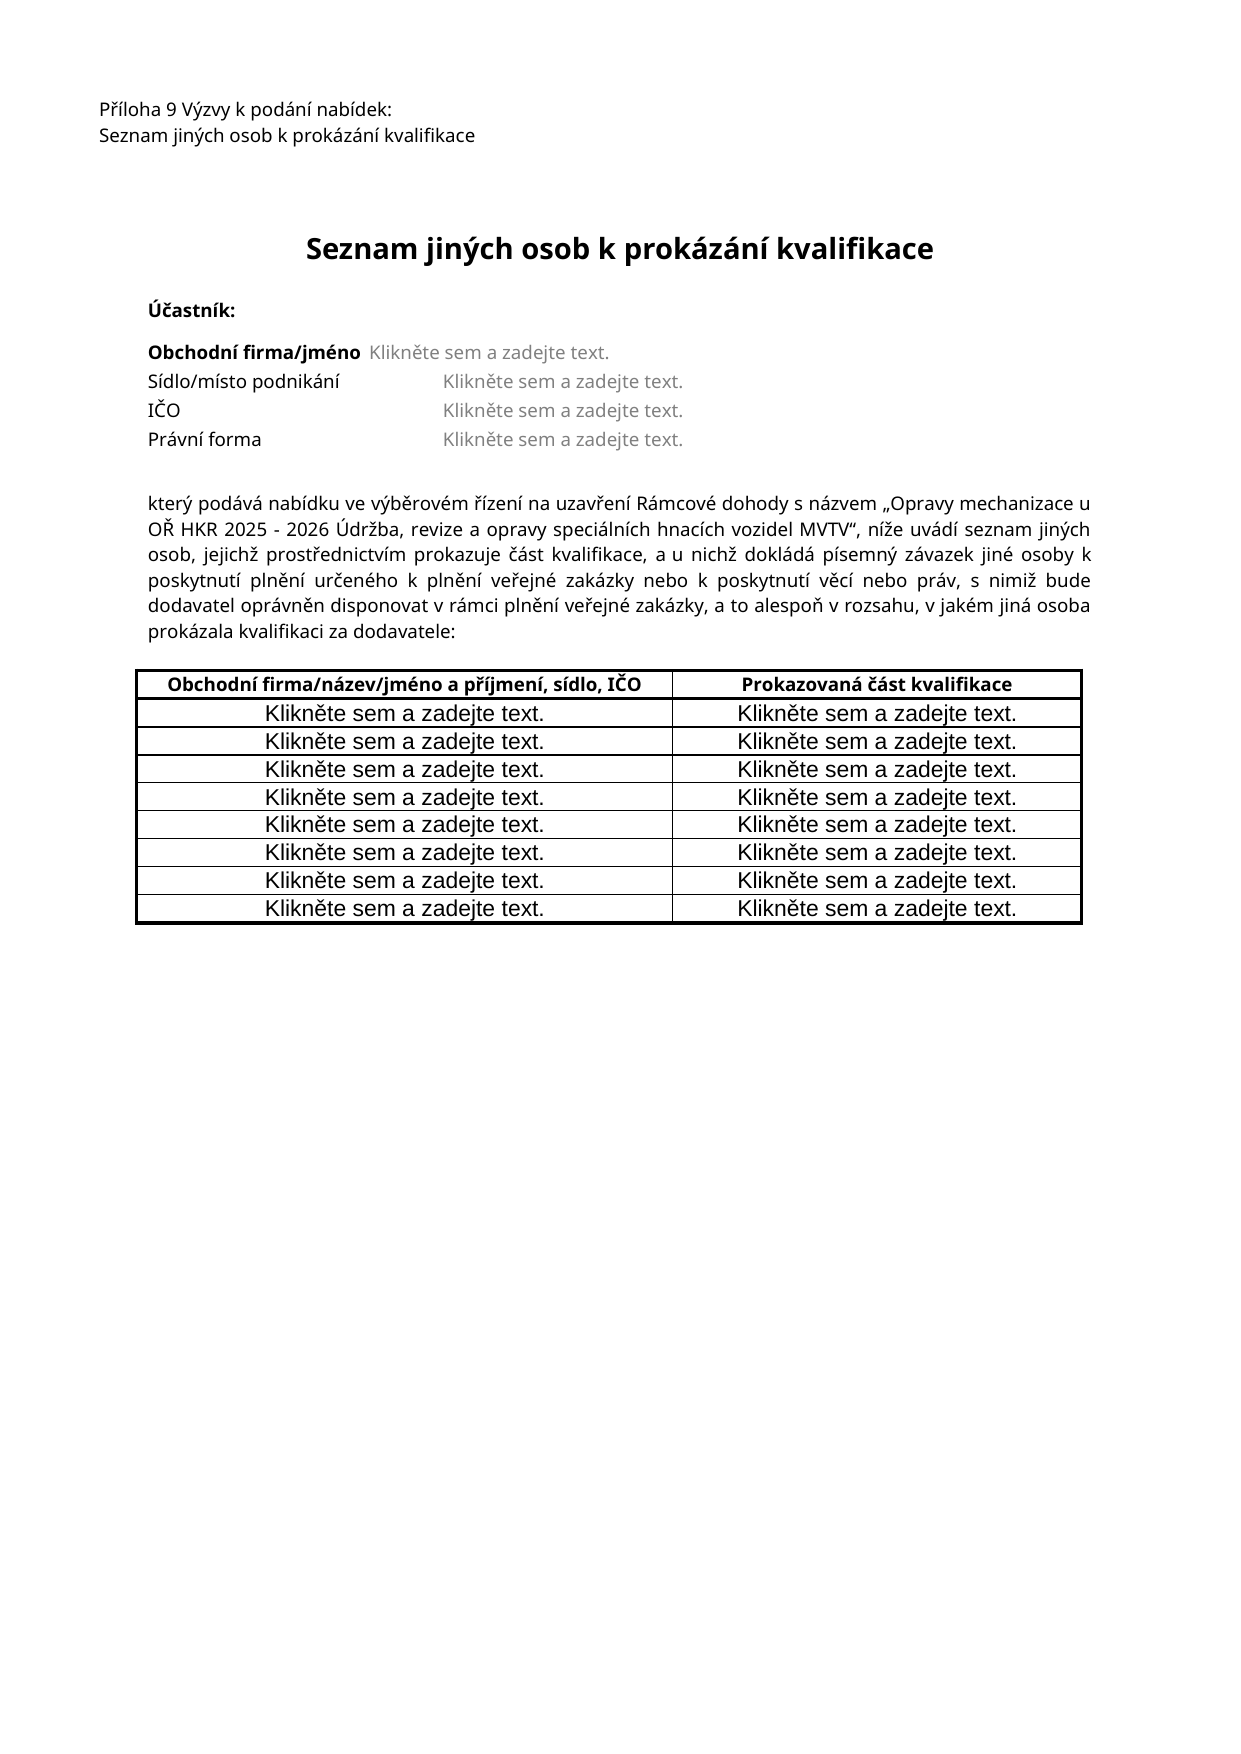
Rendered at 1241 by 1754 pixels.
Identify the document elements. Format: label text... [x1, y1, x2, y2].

table_header Prokazovaná část kvalifikace [673, 672, 1080, 697]
text IČO [148, 394, 1093, 423]
text Sídlo/místo podnikání [148, 365, 1093, 394]
table_header Obchodní firma/název/jméno a příjmení, sídlo, IČO [138, 672, 672, 697]
text Obchodní firma/jméno [148, 336, 1093, 365]
title Seznam jiných osob k prokázání kvalifikace [148, 228, 1093, 268]
text Právní forma [148, 423, 1093, 452]
text Účastník: [148, 293, 1093, 324]
text který podává nabídku ve výběrovém řízení na uzavření Rámcové dohody s názvem „Opravy mechanizace u OŘ HKR 2025 - 2026 Údržba, revize a opravy speciálních hnacích vozidel MVTV“, níže uvádí seznam jiných osob, jejichž prostřednictvím prokazuje část kvalifikace, a u nichž dokládá písemný závazek jiné osoby k poskytnutí plnění určeného k plnění veřejné zakázky nebo k poskytnutí věcí nebo práv, s nimiž bude dodavatel oprávněn disponovat v rámci plnění veřejné zakázky, a to alespoň v rozsahu, v jakém jiná osoba prokázala kvalifikaci za dodavatele: [148, 490, 1093, 643]
